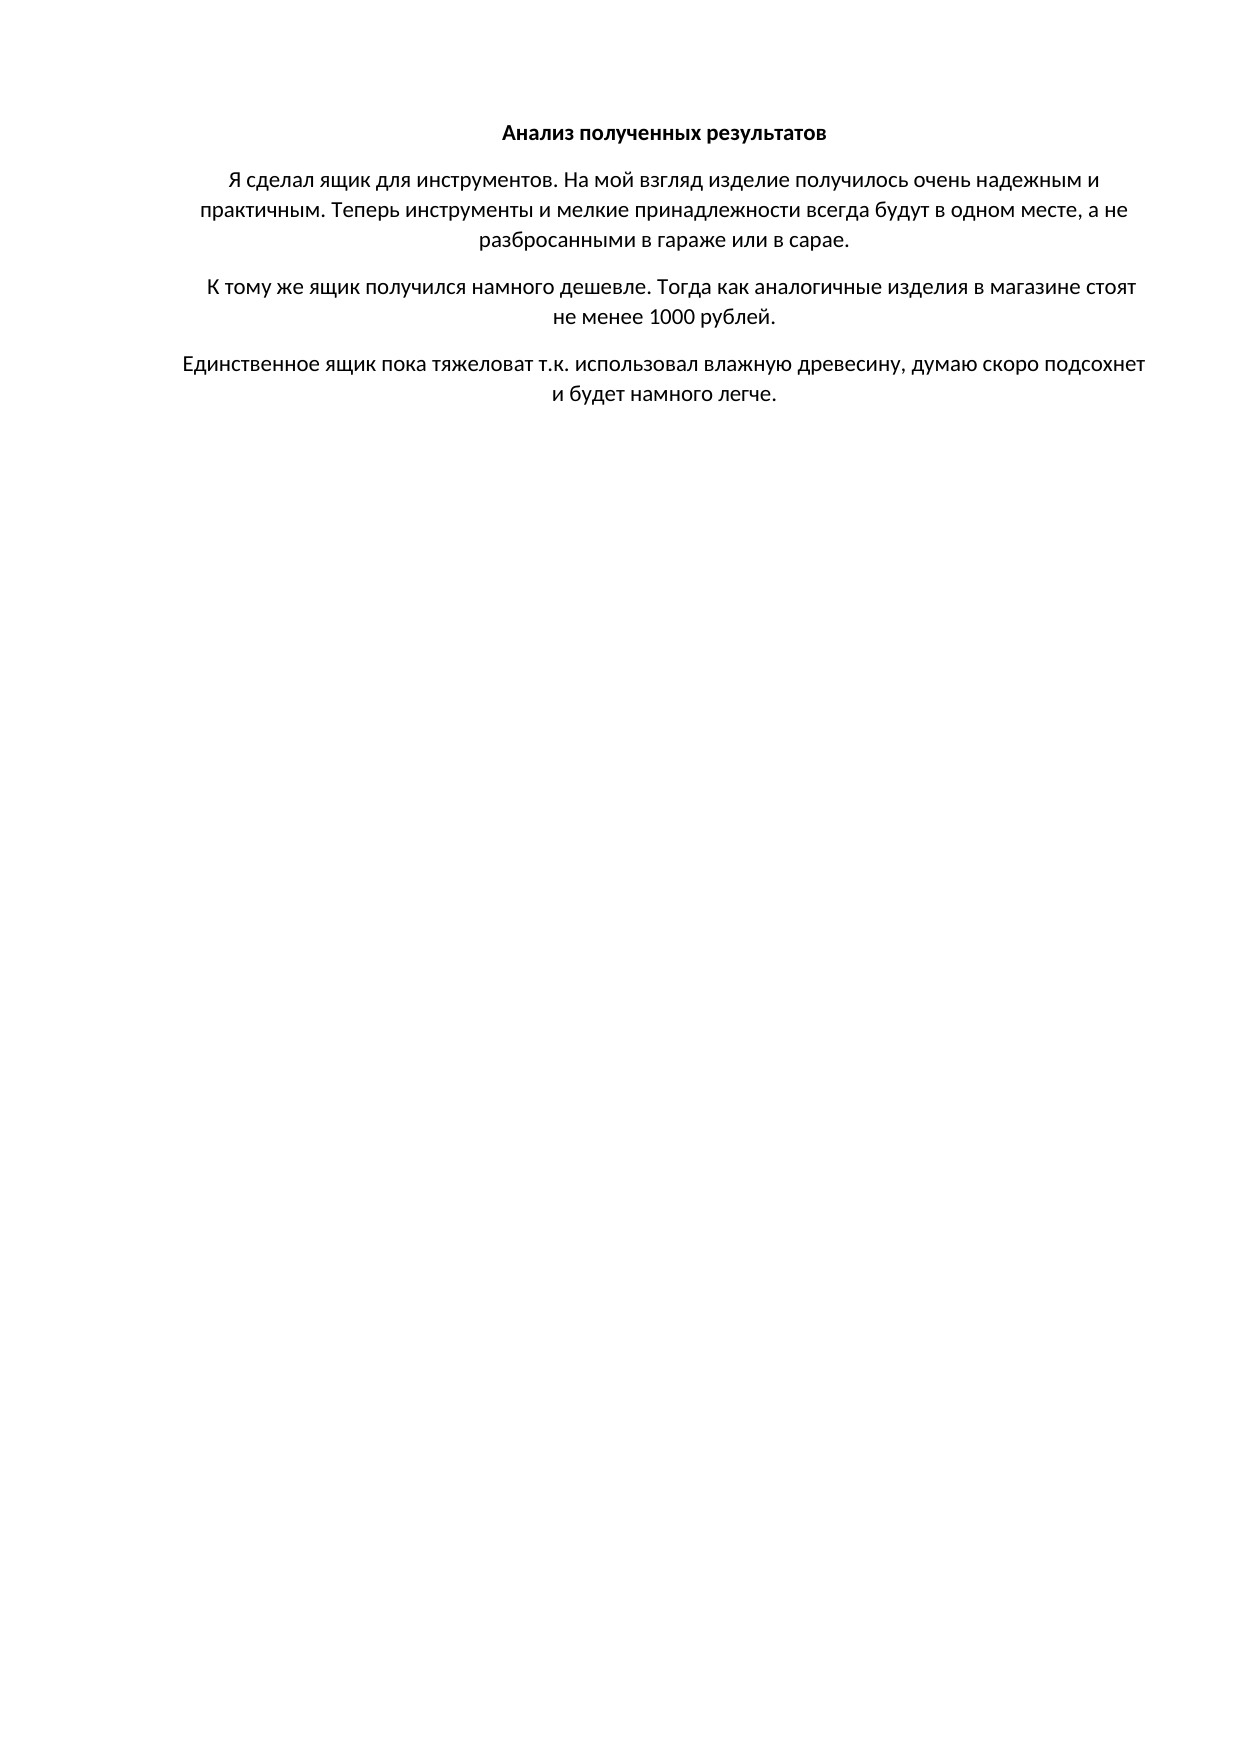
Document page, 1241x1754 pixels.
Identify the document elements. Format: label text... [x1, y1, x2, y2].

text К тому же ящик получился намного дешевле. Тогда как аналогичные изделия в магазине стоят не менее 1000 рублей. [177, 272, 1152, 331]
text Я сделал ящик для инструментов. На мой взгляд изделие получилось очень надежным и практичным. Теперь инструменты и мелкие принадлежности всегда будут в одном месте, а не разбросанными в гараже или в сарае. [177, 165, 1152, 253]
text Анализ полученных результатов [177, 118, 1152, 146]
text Единственное ящик пока тяжеловат т.к. использовал влажную древесину, думаю скоро подсохнет и будет намного легче. [177, 349, 1152, 408]
